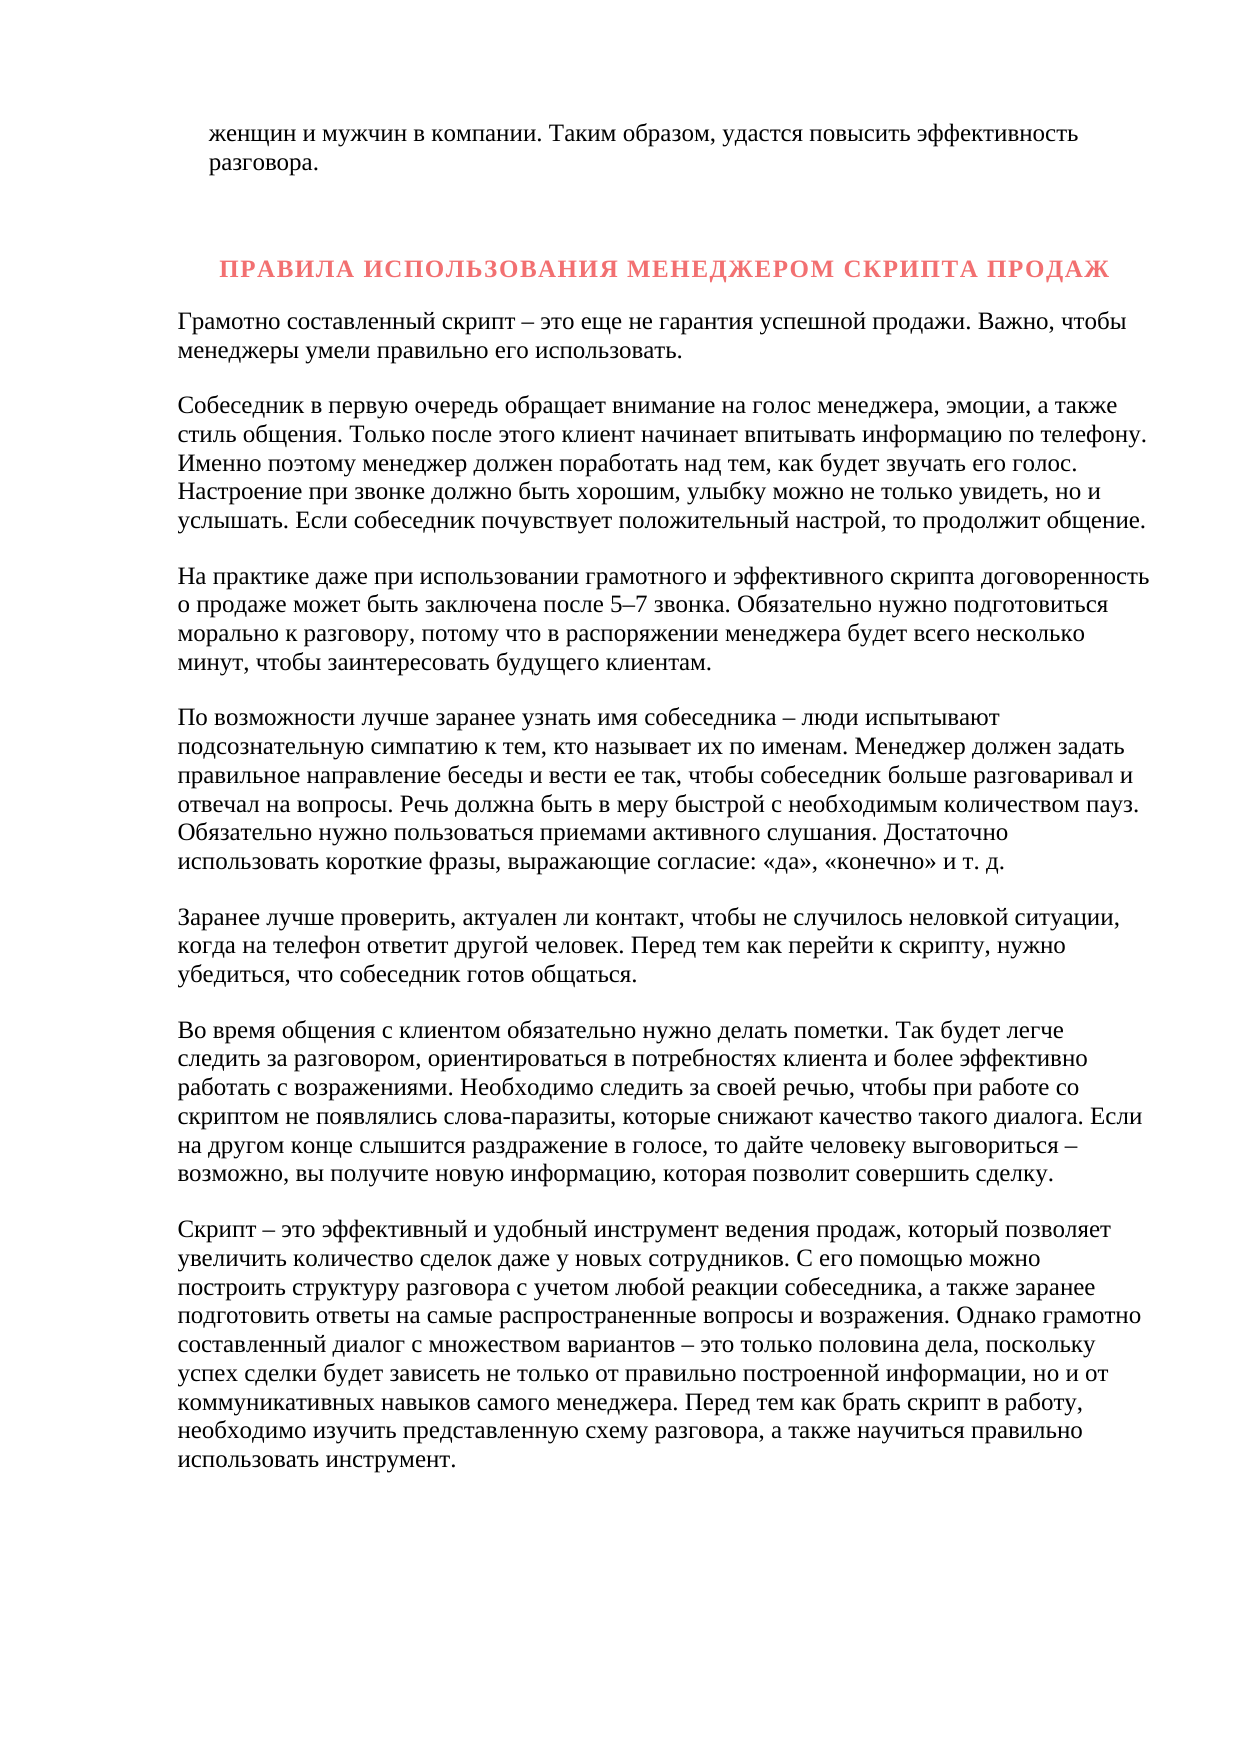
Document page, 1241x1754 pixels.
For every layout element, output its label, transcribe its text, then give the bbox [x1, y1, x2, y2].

text ПРАВИЛА ИСПОЛЬЗОВАНИЯ МЕНЕДЖЕРОМ СКРИПТА ПРОДАЖ [177, 254, 1152, 282]
text На практике даже при использовании грамотного и эффективного скрипта договоренность о продаже может быть заключена после 5–7 звонка. Обязательно нужно подготовиться морально к разговору, потому что в распоряжении менеджера будет всего несколько минут, чтобы заинтересовать будущего клиентам. [177, 561, 1152, 676]
text Грамотно составленный скрипт – это еще не гарантия успешной продажи. Важно, чтобы менеджеры умели правильно его использовать. [177, 306, 1152, 363]
text Во время общения с клиентом обязательно нужно делать пометки. Так будет легче следить за разговором, ориентироваться в потребностях клиента и более эффективно работать с возражениями. Необходимо следить за своей речью, чтобы при работе со скриптом не появлялись слова-паразиты, которые снижают качество такого диалога. Если на другом конце слышится раздражение в голосе, то дайте человеку выговориться – возможно, вы получите новую информацию, которая позволит совершить сделку. [177, 1015, 1152, 1187]
text Заранее лучше проверить, актуален ли контакт, чтобы не случилось неловкой ситуации, когда на телефон ответит другой человек. Перед тем как перейти к скрипту, нужно убедиться, что собеседник готов общаться. [177, 902, 1152, 988]
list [171, 118, 1152, 176]
text Собеседник в первую очередь обращает внимание на голос менеджера, эмоции, а также стиль общения. Только после этого клиент начинает впитывать информацию по телефону. Именно поэтому менеджер должен поработать над тем, как будет звучать его голос. Настроение при звонке должно быть хорошим, улыбку можно не только увидеть, но и услышать. Если собеседник почувствует положительный настрой, то продолжит общение. [177, 390, 1152, 534]
text По возможности лучше заранее узнать имя собеседника – люди испытывают подсознательную симпатию к тем, кто называет их по именам. Менеджер должен задать правильное направление беседы и вести ее так, чтобы собеседник больше разговаривал и отвечал на вопросы. Речь должна быть в меру быстрой с необходимым количеством пауз. Обязательно нужно пользоваться приемами активного слушания. Достаточно использовать короткие фразы, выражающие согласие: «да», «конечно» и т. д. [177, 702, 1152, 875]
text Скрипт – это эффективный и удобный инструмент ведения продаж, который позволяет увеличить количество сделок даже у новых сотрудников. С его помощью можно построить структуру разговора с учетом любой реакции собеседника, а также заранее подготовить ответы на самые распространенные вопросы и возражения. Однако грамотно составленный диалог с множеством вариантов – это только половина дела, поскольку успех сделки будет зависеть не только от правильно построенной информации, но и от коммуникативных навыков самого менеджера. Перед тем как брать скрипт в работу, необходимо изучить представленную схему разговора, а также научиться правильно использовать инструмент. [177, 1214, 1152, 1473]
